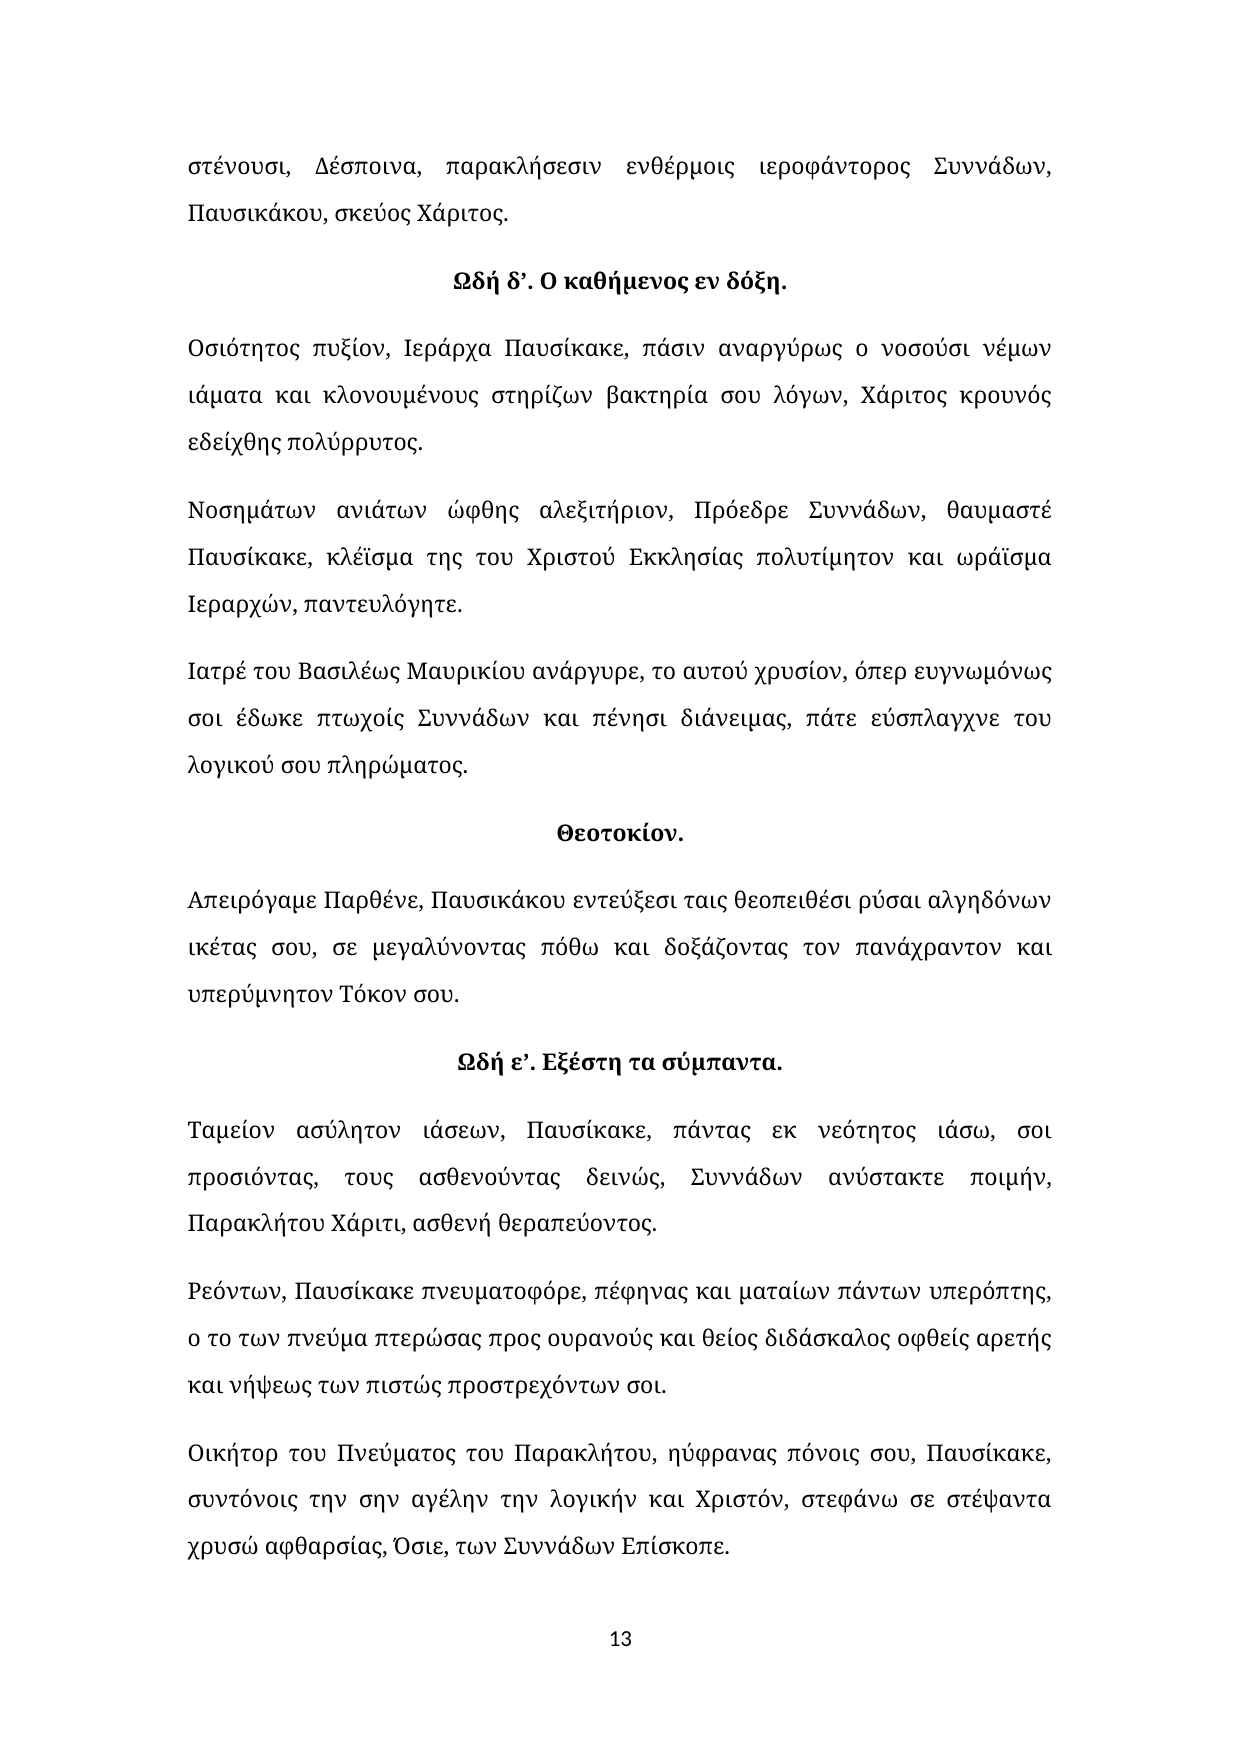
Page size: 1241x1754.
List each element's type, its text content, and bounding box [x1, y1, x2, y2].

text Θεοτοκίον. [187, 817, 1053, 848]
text Ταμείον ασύλητον ιάσεων, Παυσίκακε, πάντας εκ νεότητος ιάσω, σοι προσιόντας, τους ασθενούντας δεινώς, Συννάδων ανύστακτε ποιμήν, Παρακλήτου Χάριτι, ασθενή θεραπεύοντος. [187, 1113, 1053, 1238]
text Ωδή δ’. Ο καθήμενος εν δόξη. [187, 264, 1053, 296]
text Ρεόντων, Παυσίκακε πνευματοφόρε, πέφηνας και ματαίων πάντων υπερόπτης, ο το των πνεύμα πτερώσας προς ουρανούς και θείος διδάσκαλος οφθείς αρετής και νήψεως των πιστώς προστρεχόντων σοι. [187, 1275, 1053, 1400]
text Απειρόγαμε Παρθένε, Παυσικάκου εντεύξεσι ταις θεοπειθέσι ρύσαι αλγηδόνων ικέτας σου, σε μεγαλύνοντας πόθω και δοξάζοντας τον πανάχραντον και υπερύμνητον Τόκον σου. [187, 884, 1053, 1009]
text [187, 150, 1053, 228]
text Οσιότητος πυξίον, Ιεράρχα Παυσίκακε, πάσιν αναργύρως ο νοσούσι νέμων ιάματα και κλονουμένους στηρίζων βακτηρία σου λόγων, Χάριτος κρουνός εδείχθης πολύρρυτος. [187, 332, 1053, 457]
text Νοσημάτων ανιάτων ώφθης αλεξιτήριον, Πρόεδρε Συννάδων, θαυμαστέ Παυσίκακε, κλέϊσμα της του Χριστού Εκκλησίας πολυτίμητον και ωράϊσμα Ιεραρχών, παντευλόγητε. [187, 494, 1053, 619]
text Ωδή ε’. Εξέστη τα σύμπαντα. [187, 1046, 1053, 1077]
text Ιατρέ του Βασιλέως Μαυρικίου ανάργυρε, το αυτού χρυσίον, όπερ ευγνωμόνως σοι έδωκε πτωχοίς Συννάδων και πένησι διάνειμας, πάτε εύσπλαγχνε του λογικού σου πληρώματος. [187, 655, 1053, 780]
text Οικήτορ του Πνεύματος του Παρακλήτου, ηύφρανας πόνοις σου, Παυσίκακε, συντόνοις την σην αγέλην την λογικήν και Χριστόν, στεφάνω σε στέψαντα χρυσώ αφθαρσίας, Όσιε, των Συννάδων Επίσκοπε. [187, 1436, 1053, 1561]
